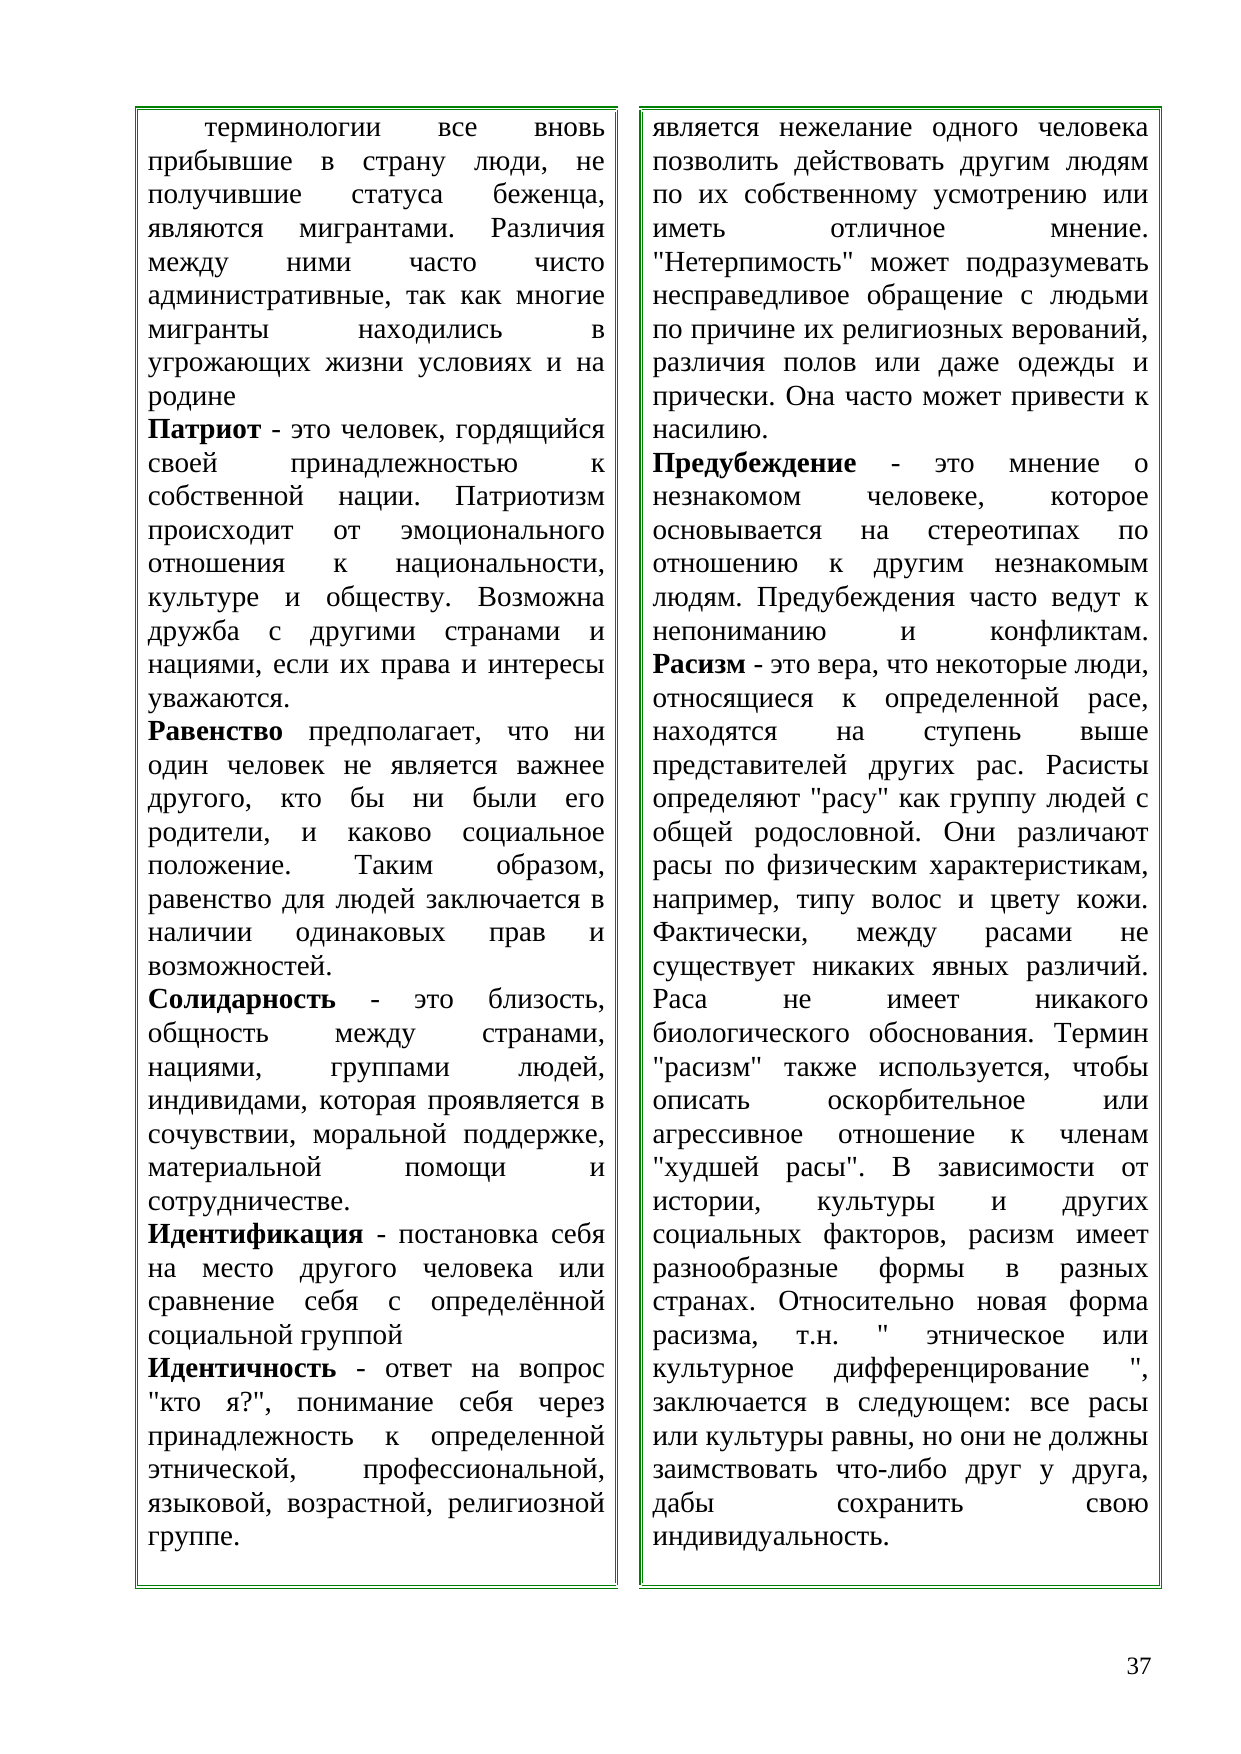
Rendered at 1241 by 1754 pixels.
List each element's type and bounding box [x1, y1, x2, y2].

table_header [138, 110, 616, 1585]
table_header [616, 106, 641, 1585]
table_header [641, 110, 1159, 1585]
